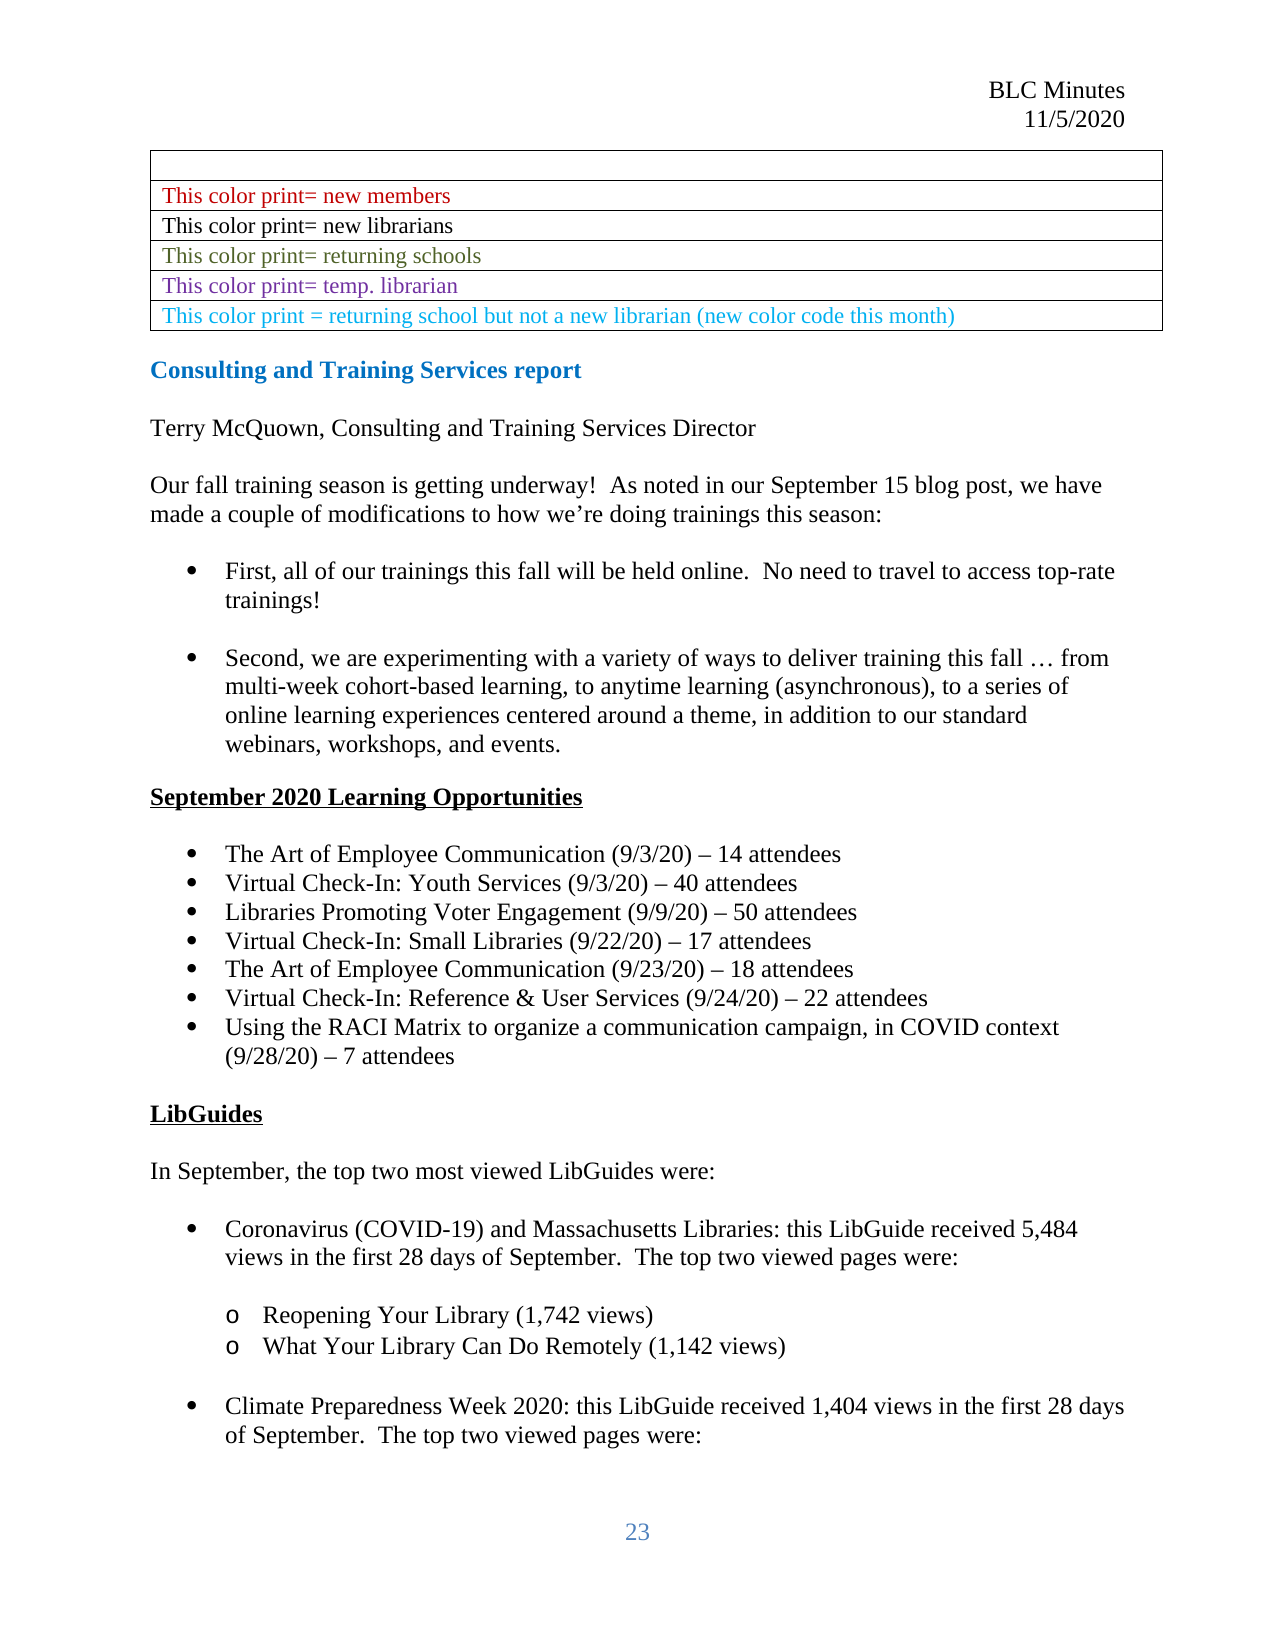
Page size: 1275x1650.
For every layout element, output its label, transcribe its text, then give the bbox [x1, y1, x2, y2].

list Second, we are experimenting with a variety of ways to deliver training this fall … from multi-week cohort-based learning, to anytime learning (asynchronous), to a series of online learning experiences centered around a theme, in addition to our standard webinars, workshops, and events. [187, 643, 1125, 758]
table_cell This color print= temp. librarian [151, 271, 1162, 300]
table_cell [151, 151, 1162, 180]
list Climate Preparedness Week 2020: this LibGuide received 1,404 views in the first 28 days of September. The top two viewed pages were: [187, 1391, 1125, 1449]
table_cell This color print= returning schools [151, 241, 1162, 270]
table_cell This color print= new librarians [151, 211, 1162, 240]
table_cell This color print = returning school but not a new librarian (new color code this month) [151, 301, 1162, 330]
list The Art of Employee Communication (9/23/20) – 18 attendees [187, 954, 1125, 983]
list Libraries Promoting Voter Engagement (9/9/20) – 50 attendees [187, 897, 1125, 926]
text Terry McQuown, Consulting and Training Services Director [150, 413, 1125, 441]
table_cell This color print= new members [151, 181, 1162, 210]
list The Art of Employee Communication (9/3/20) – 14 attendees [187, 839, 1125, 868]
list First, all of our trainings this fall will be held online. No need to travel to access top-rate trainings! [187, 556, 1125, 614]
text LibGuides [150, 1099, 1125, 1127]
text Our fall training season is getting underway! As noted in our September 15 blog post, we have made a couple of modifications to how we’re doing trainings this season: [150, 470, 1125, 528]
list Virtual Check-In: Youth Services (9/3/20) – 40 attendees [187, 868, 1125, 897]
list Reopening Your Library (1,742 views) [225, 1300, 1125, 1331]
list Virtual Check-In: Small Libraries (9/22/20) – 17 attendees [187, 926, 1125, 954]
list Using the RACI Matrix to organize a communication campaign, in COVID context (9/28/20) – 7 attendees [187, 1012, 1125, 1069]
text In September, the top two most viewed LibGuides were: [150, 1156, 1125, 1185]
list Coronavirus (COVID-19) and Massachusetts Libraries: this LibGuide received 5,484 views in the first 28 days of September. The top two viewed pages were: [187, 1214, 1125, 1271]
list Virtual Check-In: Reference & User Services (9/24/20) – 22 attendees [187, 983, 1125, 1012]
text September 2020 Learning Opportunities [150, 782, 1125, 810]
list What Your Library Can Do Remotely (1,142 views) [225, 1331, 1125, 1362]
text Consulting and Training Services report [150, 355, 1125, 384]
